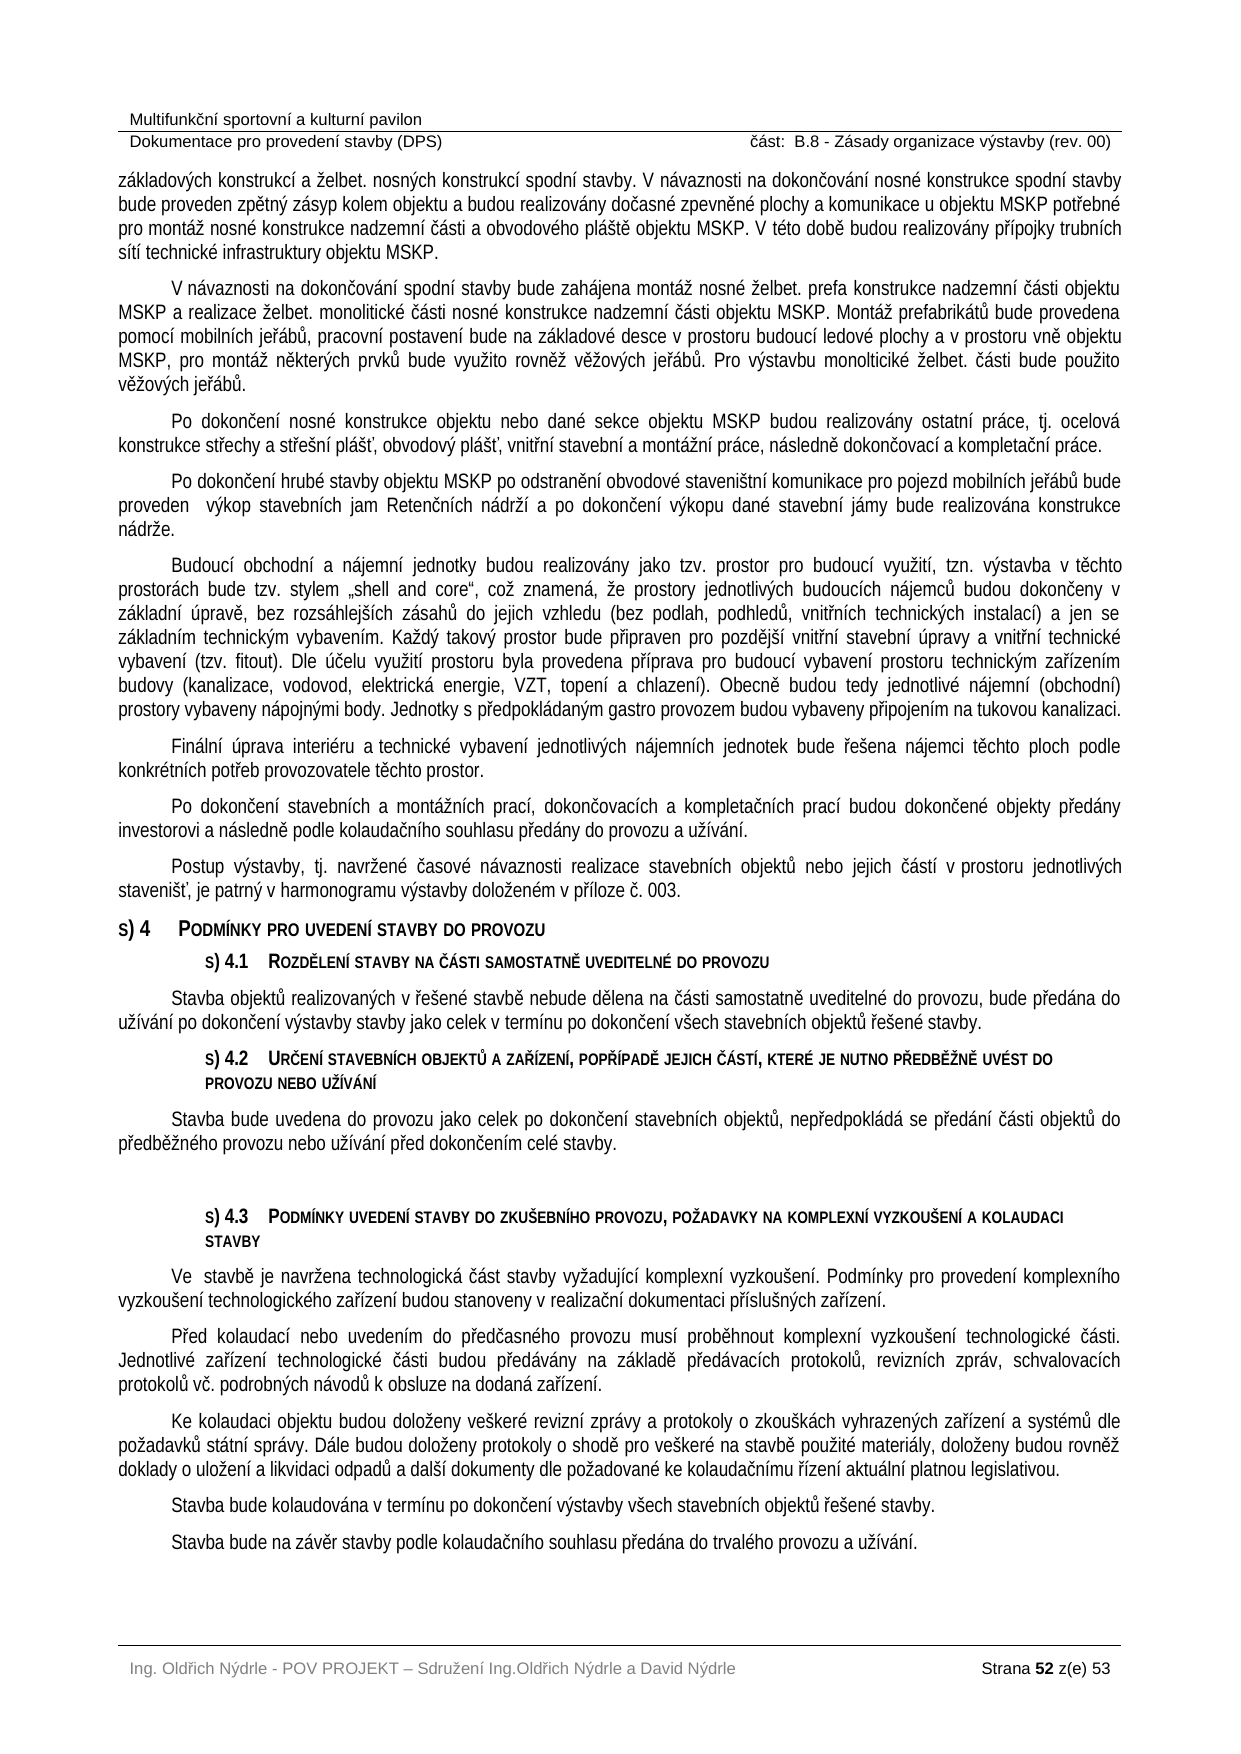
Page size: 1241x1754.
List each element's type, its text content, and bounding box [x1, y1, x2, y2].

text Finální úprava interiéru a technické vybavení jednotlivých nájemních jednotek bude řešena nájemci těchto ploch podle konkrétních potřeb provozovatele těchto prostor. [118, 733, 1122, 781]
text Po dokončení nosné konstrukce objektu nebo dané sekce objektu MSKP budou realizovány ostatní práce, tj. ocelová konstrukce střechy a střešní plášť, obvodový plášť, vnitřní stavební a montážní práce, následně dokončovací a kompletační práce. [118, 408, 1122, 456]
text Postup výstavby, tj. navržené časové návaznosti realizace stavebních objektů nebo jejich částí v prostoru jednotlivých stavenišť, je patrný v harmonogramu výstavby doloženém v příloze č. 003. [118, 854, 1122, 902]
text Po dokončení stavebních a montážních prací, dokončovacích a kompletačních prací budou dokončené objekty předány investorovi a následně podle kolaudačního souhlasu předány do provozu a užívání. [118, 794, 1122, 842]
text Určení stavebních objektů a zařízení, popřípadě jejich částí, které je nutno předběžně uvést do provozu nebo užívání [205, 1046, 1122, 1094]
text Podmínky uvedení stavby do zkušebního provozu, požadavky na komplexní vyzkoušení a kolaudaci stavby [205, 1204, 1122, 1252]
text Budoucí obchodní a nájemní jednotky budou realizovány jako tzv. prostor pro budoucí využití, tzn. výstavba v těchto prostorách bude tzv. stylem „shell and core“, což znamená, že prostory jednotlivých budoucích nájemců budou dokončeny v základní úpravě, bez rozsáhlejších zásahů do jejich vzhledu (bez podlah, podhledů, vnitřních technických instalací) a jen se základním technickým vybavením. Každý takový prostor bude připraven pro pozdější vnitřní stavební úpravy a vnitřní technické vybavení (tzv. fitout). Dle účelu využití prostoru byla provedena příprava pro budoucí vybavení prostoru technickým zařízením budovy (kanalizace, vodovod, elektrická energie, VZT, topení a chlazení). Obecně budou tedy jednotlivé nájemní (obchodní) prostory vybaveny nápojnými body. Jednotky s předpokládaným gastro provozem budou vybaveny připojením na tukovou kanalizaci. [118, 553, 1122, 721]
text Před kolaudací nebo uvedením do předčasného provozu musí proběhnout komplexní vyzkoušení technologické části. Jednotlivé zařízení technologické části budou předávány na základě předávacích protokolů, revizních zpráv, schvalovacích protokolů vč. podrobných návodů k obsluze na dodaná zařízení. [118, 1324, 1122, 1396]
text Podmínky pro uvedení stavby do provozu [118, 915, 1122, 941]
text Po dokončení hrubé stavby objektu MSKP po odstranění obvodové staveništní komunikace pro pojezd mobilních jeřábů bude proveden výkop stavebních jam Retenčních nádrží a po dokončení výkopu dané stavební jámy bude realizována konstrukce nádrže. [118, 469, 1122, 541]
text V návaznosti na dokončování spodní stavby bude zahájena montáž nosné želbet. prefa konstrukce nadzemní části objektu MSKP a realizace želbet. monolitické části nosné konstrukce nadzemní části objektu MSKP. Montáž prefabrikátů bude provedena pomocí mobilních jeřábů, pracovní postavení bude na základové desce v prostoru budoucí ledové plochy a v prostoru vně objektu MSKP, pro montáž některých prvků bude využito rovněž věžových jeřábů. Pro výstavbu monolticiké želbet. části bude použito věžových jeřábů. [118, 276, 1122, 396]
text Stavba objektů realizovaných v řešené stavbě nebude dělena na části samostatně uveditelné do provozu, bude předána do užívání po dokončení výstavby stavby jako celek v termínu po dokončení všech stavebních objektů řešené stavby. [118, 986, 1122, 1034]
text Stavba bude na závěr stavby podle kolaudačního souhlasu předána do trvalého provozu a užívání. [118, 1530, 1122, 1554]
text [118, 168, 1122, 264]
text Rozdělení stavby na části samostatně uveditelné do provozu [205, 949, 1122, 973]
text Ve stavbě je navržena technologická část stavby vyžadující komplexní vyzkoušení. Podmínky pro provedení komplexního vyzkoušení technologického zařízení budou stanoveny v realizační dokumentaci příslušných zařízení. [118, 1264, 1122, 1312]
text Stavba bude kolaudována v termínu po dokončení výstavby všech stavebních objektů řešené stavby. [118, 1493, 1122, 1517]
text Ke kolaudaci objektu budou doloženy veškeré revizní zprávy a protokoly o zkouškách vyhrazených zařízení a systémů dle požadavků státní správy. Dále budou doloženy protokoly o shodě pro veškeré na stavbě použité materiály, doloženy budou rovněž doklady o uložení a likvidaci odpadů a další dokumenty dle požadované ke kolaudačnímu řízení aktuální platnou legislativou. [118, 1409, 1122, 1481]
text Stavba bude uvedena do provozu jako celek po dokončení stavebních objektů, nepředpokládá se předání části objektů do předběžného provozu nebo užívání před dokončením celé stavby. [118, 1107, 1122, 1155]
